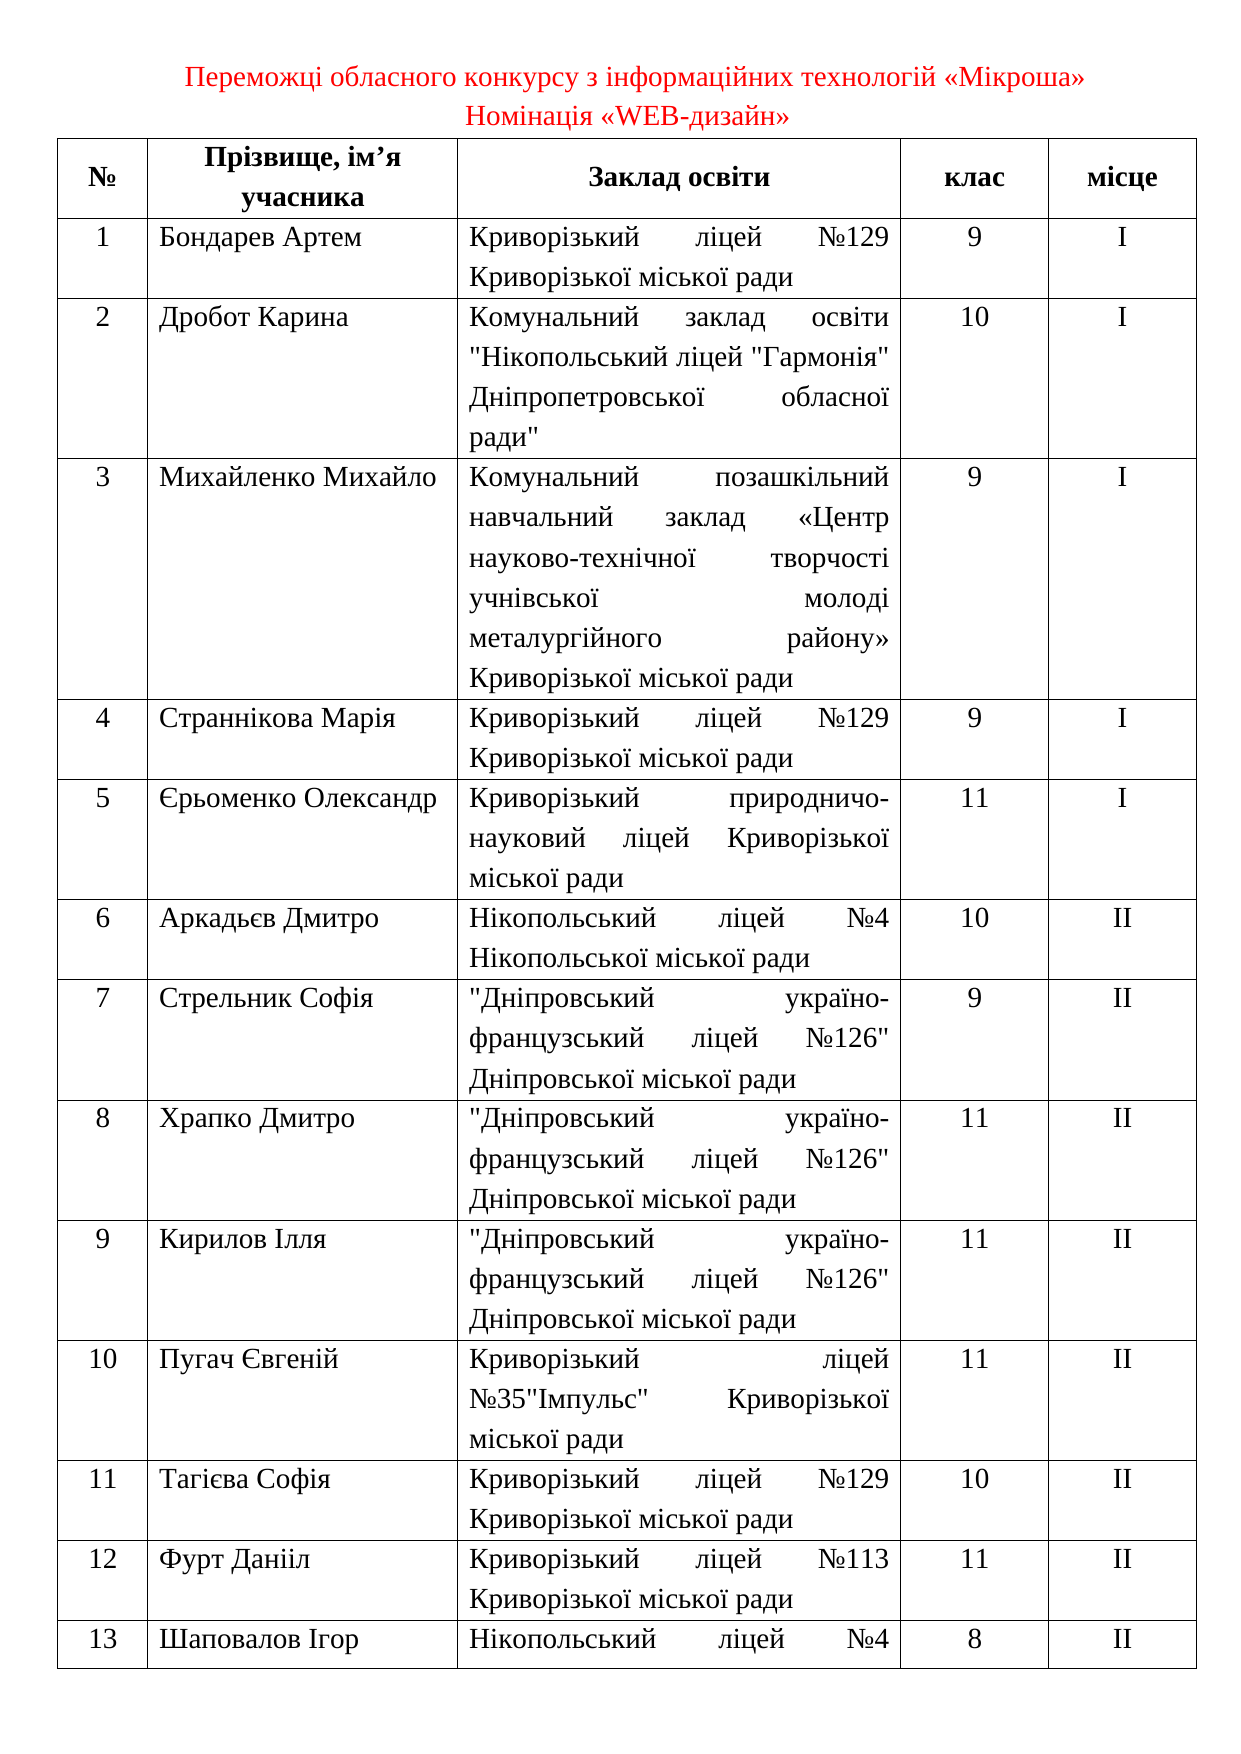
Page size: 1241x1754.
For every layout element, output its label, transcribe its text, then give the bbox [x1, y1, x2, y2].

table_cell І [1049, 459, 1196, 699]
table_cell Кирилов Ілля [148, 1221, 457, 1340]
table_cell Криворізький ліцей №129 Криворізької міської ради [458, 1461, 900, 1540]
table_header місце [1049, 139, 1196, 218]
table_cell І [1049, 219, 1196, 298]
table_cell Фурт Данііл [148, 1541, 457, 1620]
table_cell 11 [901, 1341, 1048, 1460]
table_cell 1 [58, 219, 147, 298]
table_cell "Дніпровський україно-французський ліцей №126" Дніпровської міської ради [458, 980, 900, 1099]
table_cell 13 [58, 1621, 147, 1667]
table_cell 8 [901, 1621, 1048, 1667]
table_cell Криворізький ліцей №35"Імпульс" Криворізької міської ради [458, 1341, 900, 1460]
table_cell 11 [901, 1541, 1048, 1620]
table_cell І [1049, 780, 1196, 899]
table_cell 6 [58, 900, 147, 979]
table_cell 9 [901, 700, 1048, 779]
text Номінація «WEB-дизайн» [59, 98, 1196, 131]
table_cell 8 [58, 1101, 147, 1220]
table_cell Стрельник Софія [148, 980, 457, 1099]
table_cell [458, 1621, 900, 1667]
table_cell Аркадьєв Дмитро [148, 900, 457, 979]
table_cell Криворізький ліцей №129 Криворізької міської ради [458, 700, 900, 779]
table_cell 12 [58, 1541, 147, 1620]
table_cell Пугач Євгеній [148, 1341, 457, 1460]
table_cell 9 [901, 980, 1048, 1099]
table_cell 9 [901, 219, 1048, 298]
table_cell 5 [58, 780, 147, 899]
table_cell Нікопольський ліцей №4 Нікопольської міської ради [458, 900, 900, 979]
table_cell Михайленко Михайло [148, 459, 457, 699]
table_cell 9 [901, 459, 1048, 699]
table_cell 10 [901, 900, 1048, 979]
table_cell 2 [58, 299, 147, 458]
table_cell 10 [901, 299, 1048, 458]
table_cell І [1049, 299, 1196, 458]
table_cell ІІ [1049, 1541, 1196, 1620]
table_cell 11 [901, 1221, 1048, 1340]
table_cell Шаповалов Ігор [148, 1621, 457, 1667]
table_header № [58, 139, 147, 218]
table_cell І [1049, 700, 1196, 779]
table_cell ІІ [1049, 1101, 1196, 1220]
table_cell ІІ [1049, 980, 1196, 1099]
table_cell 4 [58, 700, 147, 779]
table_cell 7 [58, 980, 147, 1099]
table_cell Тагієва Софія [148, 1461, 457, 1540]
table_cell Криворізький ліцей №129 Криворізької міської ради [458, 219, 900, 298]
table_cell ІІ [1049, 1461, 1196, 1540]
table_cell Комунальний заклад освіти "Нікопольський ліцей "Гармонія" Дніпропетровської обласної ради" [458, 299, 900, 458]
table_cell Єрьоменко Олександр [148, 780, 457, 899]
table_cell ІІ [1049, 900, 1196, 979]
table_cell ІІ [1049, 1221, 1196, 1340]
table_cell 3 [58, 459, 147, 699]
table_cell Дробот Карина [148, 299, 457, 458]
table_cell 10 [58, 1341, 147, 1460]
table_cell "Дніпровський україно-французський ліцей №126" Дніпровської міської ради [458, 1221, 900, 1340]
table_cell 11 [901, 780, 1048, 899]
table_cell Бондарев Артем [148, 219, 457, 298]
table_cell ІІ [1049, 1621, 1196, 1667]
table_header Прізвище, ім’я учасника [148, 139, 457, 218]
table_cell Храпко Дмитро [148, 1101, 457, 1220]
table_cell ІІ [1049, 1341, 1196, 1460]
table_cell 11 [901, 1101, 1048, 1220]
table_cell 9 [58, 1221, 147, 1340]
table_cell Криворізький ліцей №113 Криворізької міської ради [458, 1541, 900, 1620]
table_cell Криворізький природничо-науковий ліцей Криворізької міської ради [458, 780, 900, 899]
table_cell Страннікова Марія [148, 700, 457, 779]
table_cell "Дніпровський україно-французський ліцей №126" Дніпровської міської ради [458, 1101, 900, 1220]
table_cell 11 [58, 1461, 147, 1540]
table_cell 10 [901, 1461, 1048, 1540]
table_cell Комунальний позашкільний навчальний заклад «Центр науково-технічної творчості учнівської молоді металургійного району» Криворізької міської ради [458, 459, 900, 699]
table_header клас [901, 139, 1048, 218]
table_header Заклад освіти [458, 139, 900, 218]
text Переможці обласного конкурсу з інформаційних технологій «Мікроша» [74, 59, 1196, 93]
